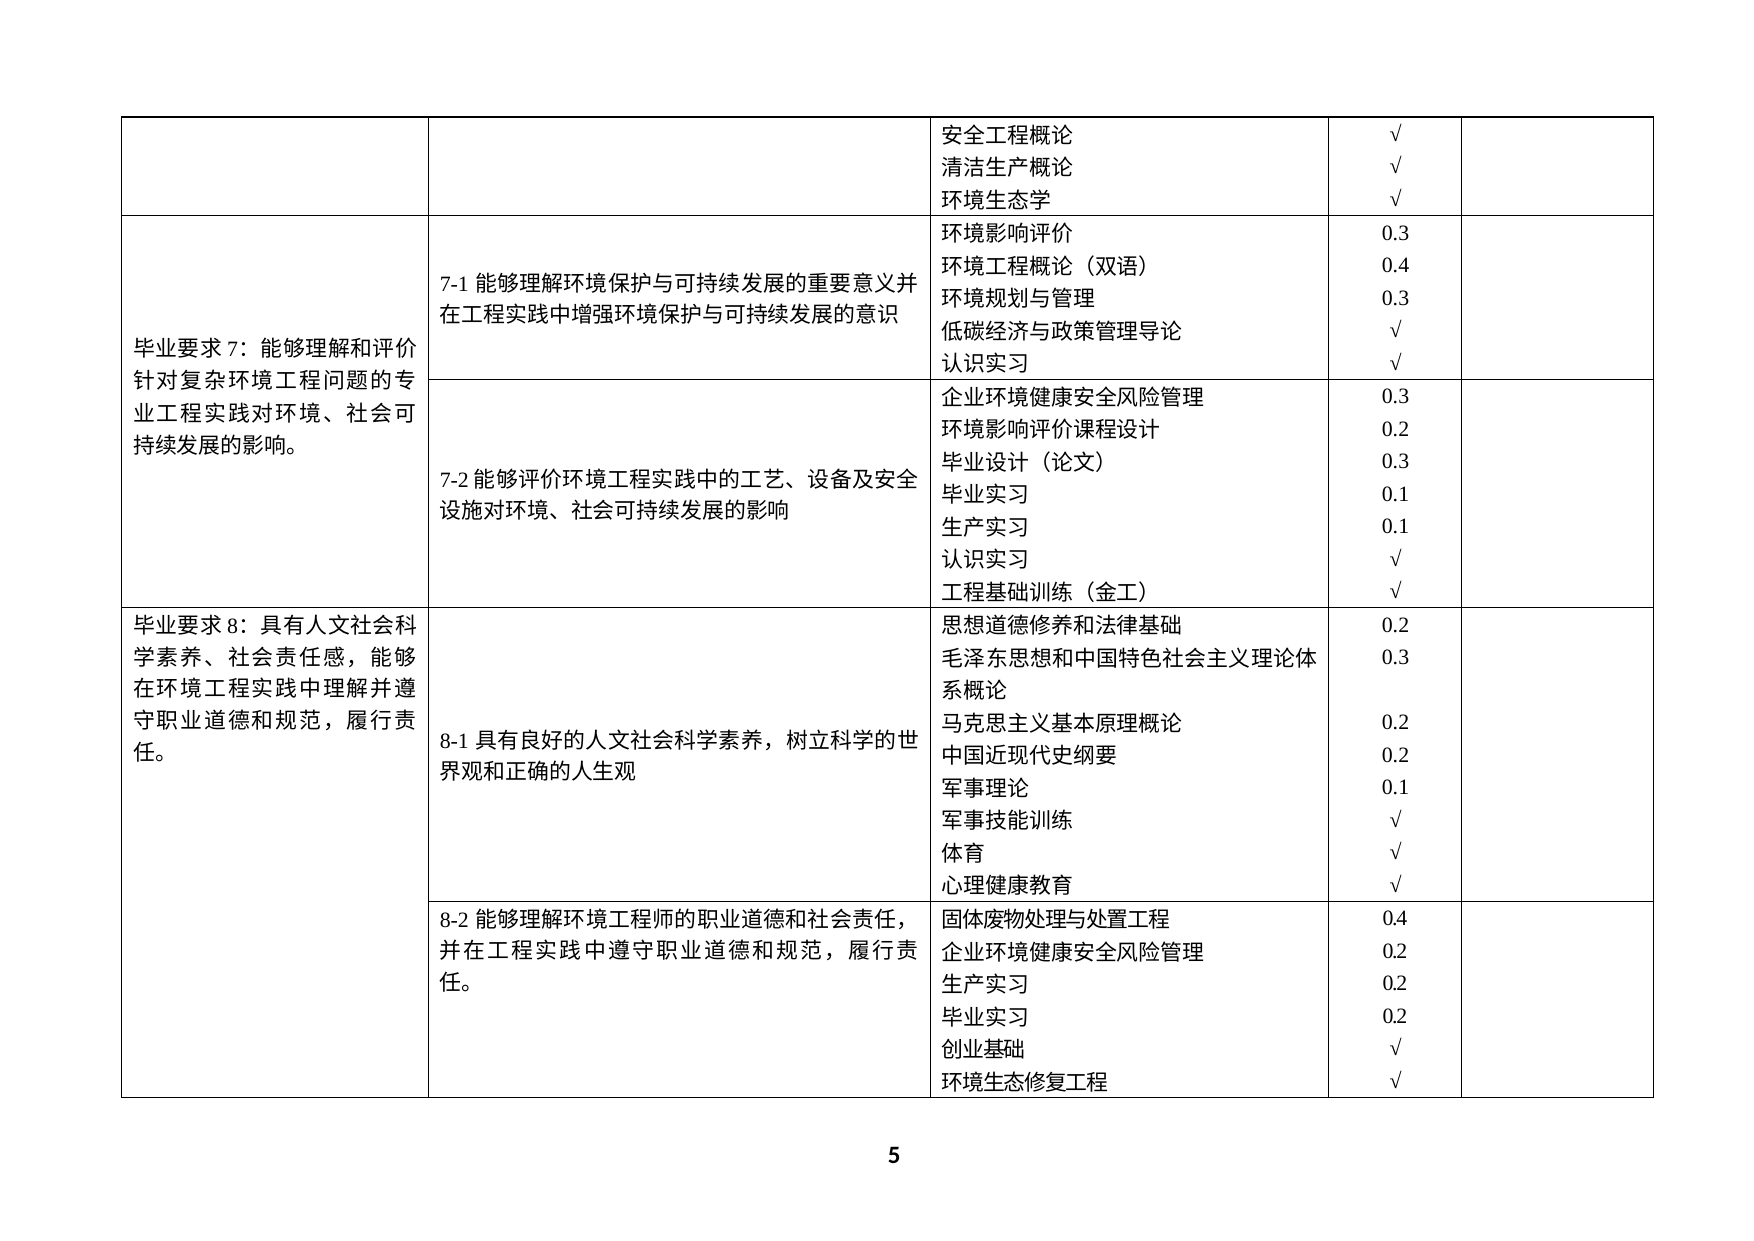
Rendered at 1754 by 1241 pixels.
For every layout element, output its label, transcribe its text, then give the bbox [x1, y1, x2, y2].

table_cell 8-1 具有良好的人文社会科学素养，树立科学的世界观和正确的人生观 [429, 608, 930, 901]
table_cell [1329, 118, 1461, 215]
table_cell 0.3 0.4 0.3 √ √ [1329, 216, 1461, 378]
table_cell 企业环境健康安全风险管理 环境影响评价课程设计 毕业设计（论文） 毕业实习 生产实习 认识实习 工程基础训练（金工） [931, 380, 1328, 607]
table_cell [1462, 216, 1653, 378]
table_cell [429, 902, 930, 1097]
table_cell 毕业要求8：具有人文社会科学素养、社会责任感，能够在环境工程实践中理解并遵守职业道德和规范，履行责任。 [122, 608, 428, 1097]
table_cell 7-1 能够理解环境保护与可持续发展的重要意义并在工程实践中增强环境保护与可持续发展的意识 [429, 216, 930, 378]
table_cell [1329, 902, 1461, 1097]
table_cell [931, 902, 1328, 1097]
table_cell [931, 118, 1328, 215]
table_cell 毕业要求7：能够理解和评价针对复杂环境工程问题的专业工程实践对环境、社会可持续发展的影响。 [122, 216, 428, 607]
table_cell [1462, 608, 1653, 901]
table_cell [1462, 380, 1653, 607]
table_cell [1462, 902, 1653, 1097]
table_cell 0.2 0.3 0.2 0.2 0.1 √ √ √ [1329, 608, 1461, 901]
table_cell 思想道德修养和法律基础 毛泽东思想和中国特色社会主义理论体系概论 马克思主义基本原理概论 中国近现代史纲要 军事理论 军事技能训练 体育 心理健康教育 [931, 608, 1328, 901]
table_cell 0.3 0.2 0.3 0.1 0.1 √ √ [1329, 380, 1461, 607]
table_cell 环境影响评价 环境工程概论（双语） 环境规划与管理 低碳经济与政策管理导论 认识实习 [931, 216, 1328, 378]
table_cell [429, 118, 930, 215]
table_cell [1462, 118, 1653, 215]
table_cell 7-2能够评价环境工程实践中的工艺、设备及安全设施对环境、社会可持续发展的影响 [429, 380, 930, 607]
